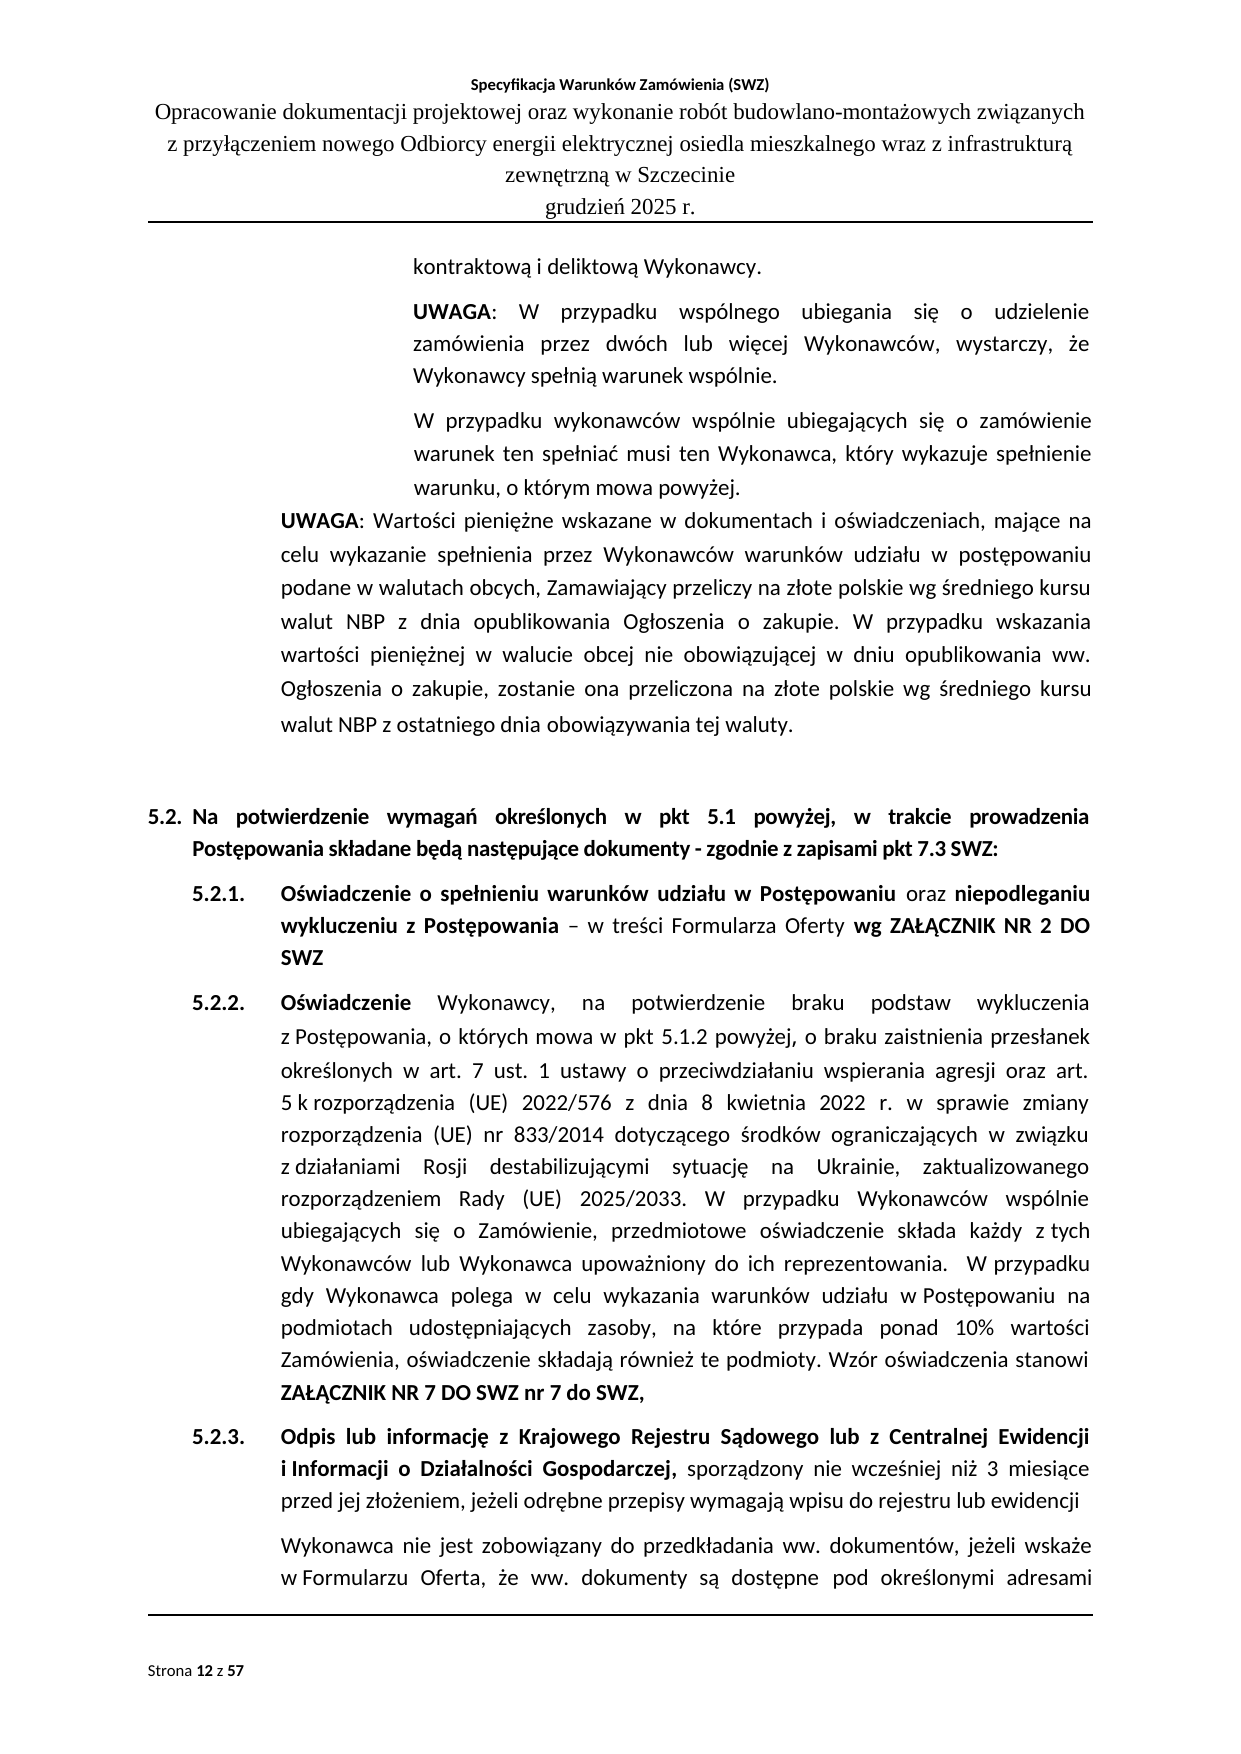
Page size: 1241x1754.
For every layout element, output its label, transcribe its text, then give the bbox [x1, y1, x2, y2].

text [148, 1531, 1093, 1592]
list Oświadczenie o spełnieniu warunków udziału w Postępowaniu oraz niepodleganiu wykluczeniu z Postępowania – w treści Formularza Oferty wg Załącznik nr 2 do SWZ [192, 879, 1090, 971]
text W przypadku wykonawców wspólnie ubiegających się o zamówienie warunek ten spełniać musi ten Wykonawca, który wykazuje spełnienie warunku, o którym mowa powyżej. [413, 406, 1093, 501]
list UWAGA: W przypadku wspólnego ubiegania się o udzielenie zamówienia przez dwóch lub więcej Wykonawców, wystarczy, że Wykonawcy spełnią warunek wspólnie. [413, 297, 1090, 389]
list Odpis lub informację z Krajowego Rejestru Sądowego lub z Centralnej Ewidencji i Informacji o Działalności Gospodarczej, sporządzony nie wcześniej niż 3 miesiące przed jej złożeniem, jeżeli odrębne przepisy wymagają wpisu do rejestru lub ewidencji [192, 1422, 1090, 1515]
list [375, 252, 1090, 280]
text UWAGA: Wartości pieniężne wskazane w dokumentach i oświadczeniach, mające na celu wykazanie spełnienia przez Wykonawców warunków udziału w postępowaniu podane w walutach obcych, Zamawiający przeliczy na złote polskie wg średniego kursu walut NBP z dnia opublikowania Ogłoszenia o zakupie. W przypadku wskazania wartości pieniężnej w walucie obcej nie obowiązującej w dniu opublikowania ww. Ogłoszenia o zakupie, zostanie ona przeliczona na złote polskie wg średniego kursu walut NBP z ostatniego dnia obowiązywania tej waluty. [281, 506, 1093, 739]
list Na potwierdzenie wymagań określonych w pkt 5.1 powyżej, w trakcie prowadzenia Postępowania składane będą następujące dokumenty - zgodnie z zapisami pkt 7.3 SWZ: [148, 802, 1090, 862]
list Oświadczenie Wykonawcy, na potwierdzenie braku podstaw wykluczenia z Postępowania, o których mowa w pkt 5.1.2 powyżej, o braku zaistnienia przesłanek określonych w art. 7 ust. 1 ustawy o przeciwdziałaniu wspierania agresji oraz art. 5 k rozporządzenia (UE) 2022/576 z dnia 8 kwietnia 2022 r. w sprawie zmiany rozporządzenia (UE) nr 833/2014 dotyczącego środków ograniczających w związku z działaniami Rosji destabilizującymi sytuację na Ukrainie, zaktualizowanego rozporządzeniem Rady (UE) 2025/2033. W przypadku Wykonawców wspólnie ubiegających się o Zamówienie, przedmiotowe oświadczenie składa każdy z tych Wykonawców lub Wykonawca upoważniony do ich reprezentowania. W przypadku gdy Wykonawca polega w celu wykazania warunków udziału w Postępowaniu na podmiotach udostępniających zasoby, na które przypada ponad 10% wartości Zamówienia, oświadczenie składają również te podmioty. Wzór oświadczenia stanowi Załącznik nr 7 do SWZ, [192, 988, 1090, 1406]
